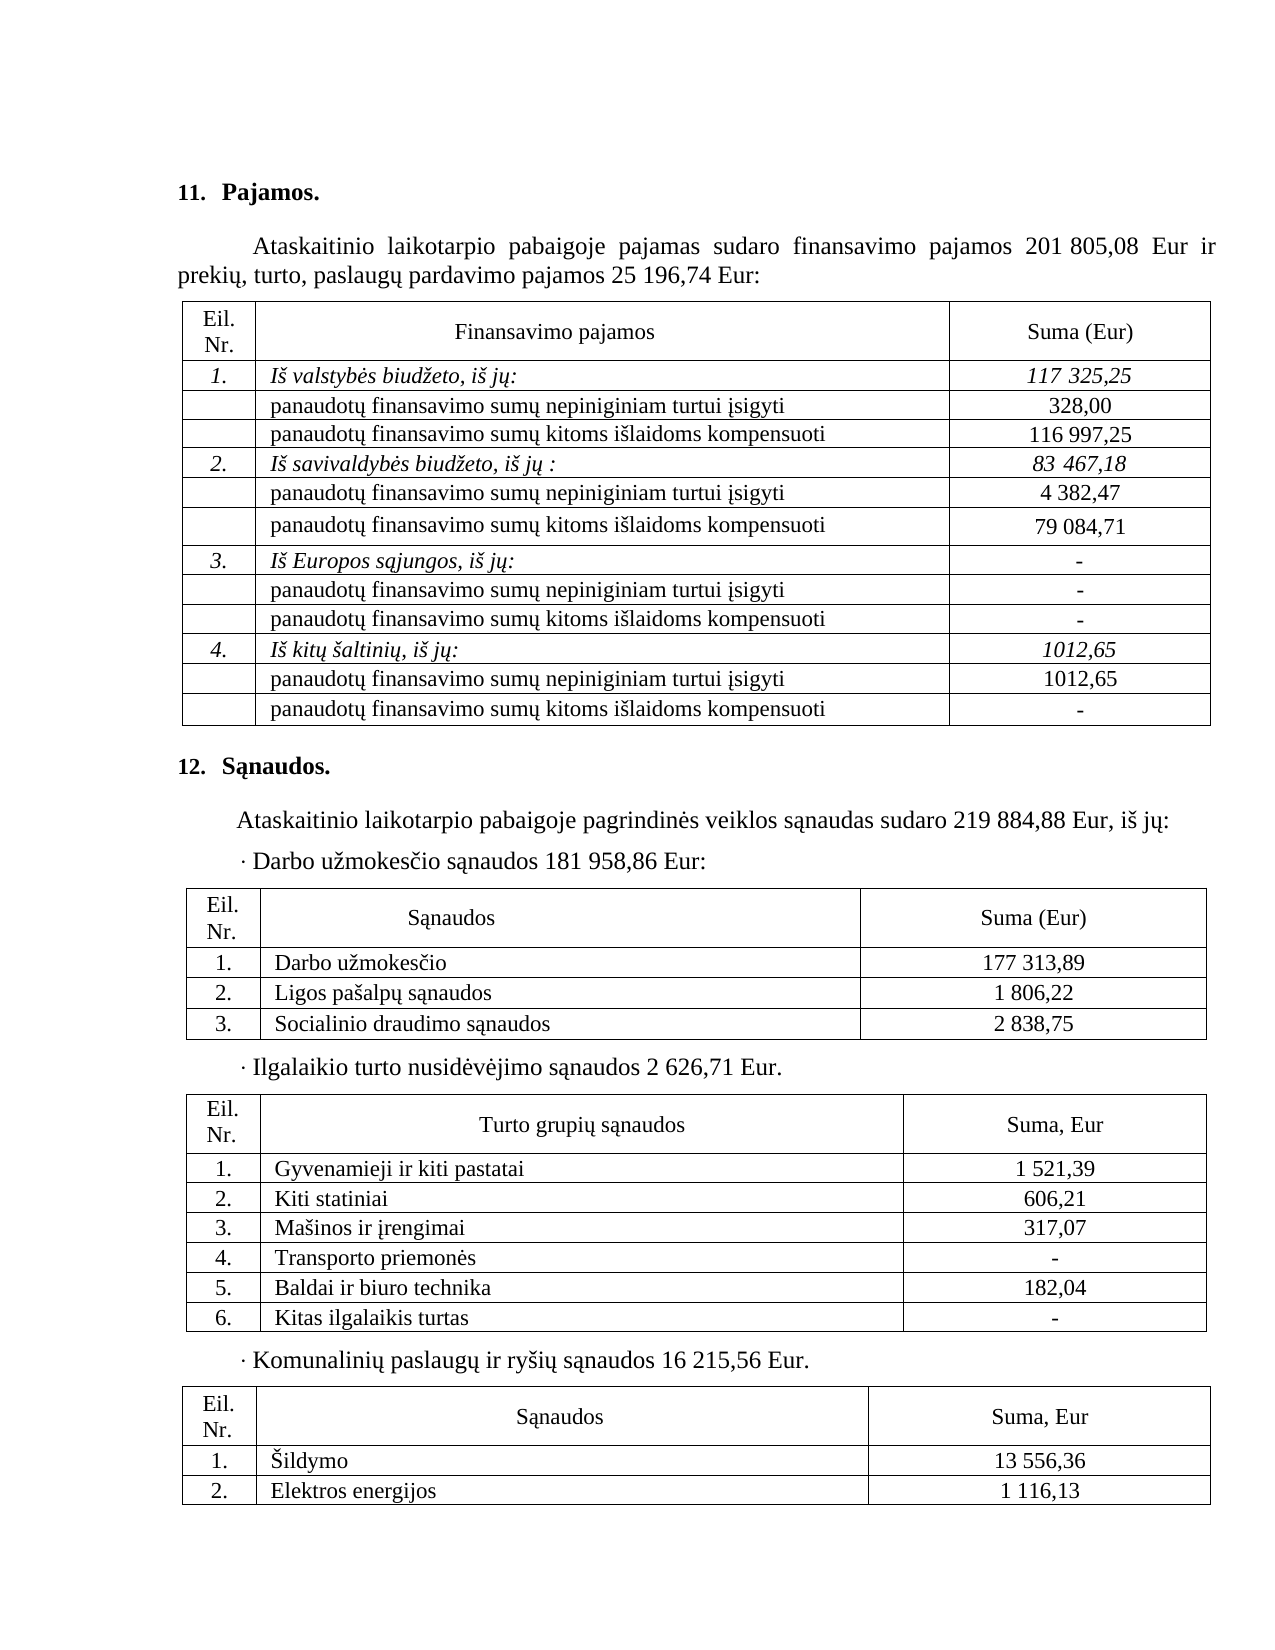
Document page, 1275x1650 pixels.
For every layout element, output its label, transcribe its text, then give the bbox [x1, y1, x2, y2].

table_header Finansavimo pajamos [256, 302, 949, 360]
table_cell 606,21 [904, 1183, 1206, 1212]
table_cell Šildymo [257, 1446, 868, 1475]
table_cell panaudotų finansavimo sumų nepiniginiam turtui įsigyti [256, 664, 949, 693]
table_cell 1012,65 [950, 664, 1210, 693]
table_header Eil. Nr. [187, 889, 260, 947]
table_cell 2. [183, 448, 255, 477]
table_header Eil. Nr. [187, 1095, 260, 1153]
table_cell 1 806,22 [861, 978, 1206, 1008]
table_cell [183, 575, 255, 604]
table_cell 3. [187, 1009, 260, 1039]
table_cell - [950, 575, 1210, 604]
table_cell Transporto priemonės [261, 1243, 903, 1272]
table_cell 13 556,36 [869, 1446, 1210, 1475]
table_header Eil. Nr. [183, 1387, 256, 1445]
table_cell 317,07 [904, 1213, 1206, 1242]
table_cell 177 313,89 [861, 948, 1206, 977]
table_cell Ligos pašalpų sąnaudos [261, 978, 860, 1008]
table_cell Mašinos ir įrengimai [261, 1213, 903, 1242]
table_cell 4. [187, 1243, 260, 1272]
table_cell Iš kitų šaltinių, iš jų: [256, 634, 949, 663]
table_cell 1. [183, 1446, 256, 1475]
table_cell panaudotų finansavimo sumų nepiniginiam turtui įsigyti [256, 391, 949, 419]
table_cell - [950, 694, 1210, 725]
table_cell Iš valstybės biudžeto, iš jų: [256, 361, 949, 390]
table_cell Iš Europos sąjungos, iš jų: [256, 546, 949, 574]
table_cell panaudotų finansavimo sumų nepiniginiam turtui įsigyti [256, 478, 949, 507]
table_header Eil. Nr. [183, 302, 255, 360]
table_header Sąnaudos [257, 1387, 868, 1445]
table_cell [183, 605, 255, 633]
table_cell - [904, 1243, 1206, 1272]
table_cell 3. [183, 546, 255, 574]
table_cell 3. [187, 1213, 260, 1242]
table_cell 1 116,13 [869, 1476, 1210, 1504]
table_cell 2. [187, 1183, 260, 1212]
table_cell 2. [183, 1476, 256, 1504]
table_cell panaudotų finansavimo sumų kitoms išlaidoms kompensuoti [256, 694, 949, 725]
table_cell [183, 508, 255, 544]
table_cell 4 382,47 [950, 478, 1210, 507]
table_cell - [904, 1303, 1206, 1331]
table_cell panaudotų finansavimo sumų nepiniginiam turtui įsigyti [256, 575, 949, 604]
table_cell 2 838,75 [861, 1009, 1206, 1039]
list Komunalinių paslaugų ir ryšių sąnaudos 16 215,56 Eur. [236, 1345, 1216, 1373]
table_cell [183, 391, 255, 419]
table_cell 2. [187, 978, 260, 1008]
table_header Suma, Eur [904, 1095, 1206, 1153]
table_cell 182,04 [904, 1273, 1206, 1302]
table_cell Gyvenamieji ir kiti pastatai [261, 1154, 903, 1182]
table_cell panaudotų finansavimo sumų kitoms išlaidoms kompensuoti [256, 420, 949, 447]
table_header Suma, Eur [869, 1387, 1210, 1445]
list Ilgalaikio turto nusidėvėjimo sąnaudos 2 626,71 Eur. [236, 1052, 1216, 1081]
table_cell 116 997,25 [950, 420, 1210, 447]
list Darbo užmokesčio sąnaudos 181 958,86 Eur: [236, 846, 1216, 875]
table_cell [183, 664, 255, 693]
table_cell 5. [187, 1273, 260, 1302]
text Ataskaitinio laikotarpio pabaigoje pajamas sudaro finansavimo pajamos 201 805,08 Eur ir prekių, turto, paslaugų pardavimo pajamos 25 196,74 Eur: [177, 231, 1216, 288]
table_cell - [950, 546, 1210, 574]
list Sąnaudos. [177, 751, 1216, 780]
table_cell 1012,65 [950, 634, 1210, 663]
table_cell Kiti statiniai [261, 1183, 903, 1212]
table_cell [183, 694, 255, 725]
table_cell 4. [183, 634, 255, 663]
table_cell Darbo užmokesčio [261, 948, 860, 977]
table_cell 328,00 [950, 391, 1210, 419]
table_cell 1 521,39 [904, 1154, 1206, 1182]
table_cell [183, 478, 255, 507]
table_cell - [950, 605, 1210, 633]
table_cell Kitas ilgalaikis turtas [261, 1303, 903, 1331]
list Pajamos. [177, 177, 1216, 206]
table_cell 6. [187, 1303, 260, 1331]
table_cell panaudotų finansavimo sumų kitoms išlaidoms kompensuoti [256, 508, 949, 544]
table_cell 83 467,18 [950, 448, 1210, 477]
table_header Suma (Eur) [861, 889, 1206, 947]
table_cell 1. [187, 948, 260, 977]
table_header Suma (Eur) [950, 302, 1210, 360]
table_cell Elektros energijos [257, 1476, 868, 1504]
table_cell [183, 420, 255, 447]
table_cell Socialinio draudimo sąnaudos [261, 1009, 860, 1039]
text Ataskaitinio laikotarpio pabaigoje pagrindinės veiklos sąnaudas sudaro 219 884,88 Eur, iš jų: [177, 805, 1216, 834]
table_cell 79 084,71 [950, 508, 1210, 544]
table_cell 1. [183, 361, 255, 390]
table_cell 1. [187, 1154, 260, 1182]
table_header Turto grupių sąnaudos [261, 1095, 903, 1153]
table_cell Iš savivaldybės biudžeto, iš jų : [256, 448, 949, 477]
table_cell 117 325,25 [950, 361, 1210, 390]
table_header Sąnaudos [261, 889, 860, 947]
table_cell Baldai ir biuro technika [261, 1273, 903, 1302]
table_cell panaudotų finansavimo sumų kitoms išlaidoms kompensuoti [256, 605, 949, 633]
